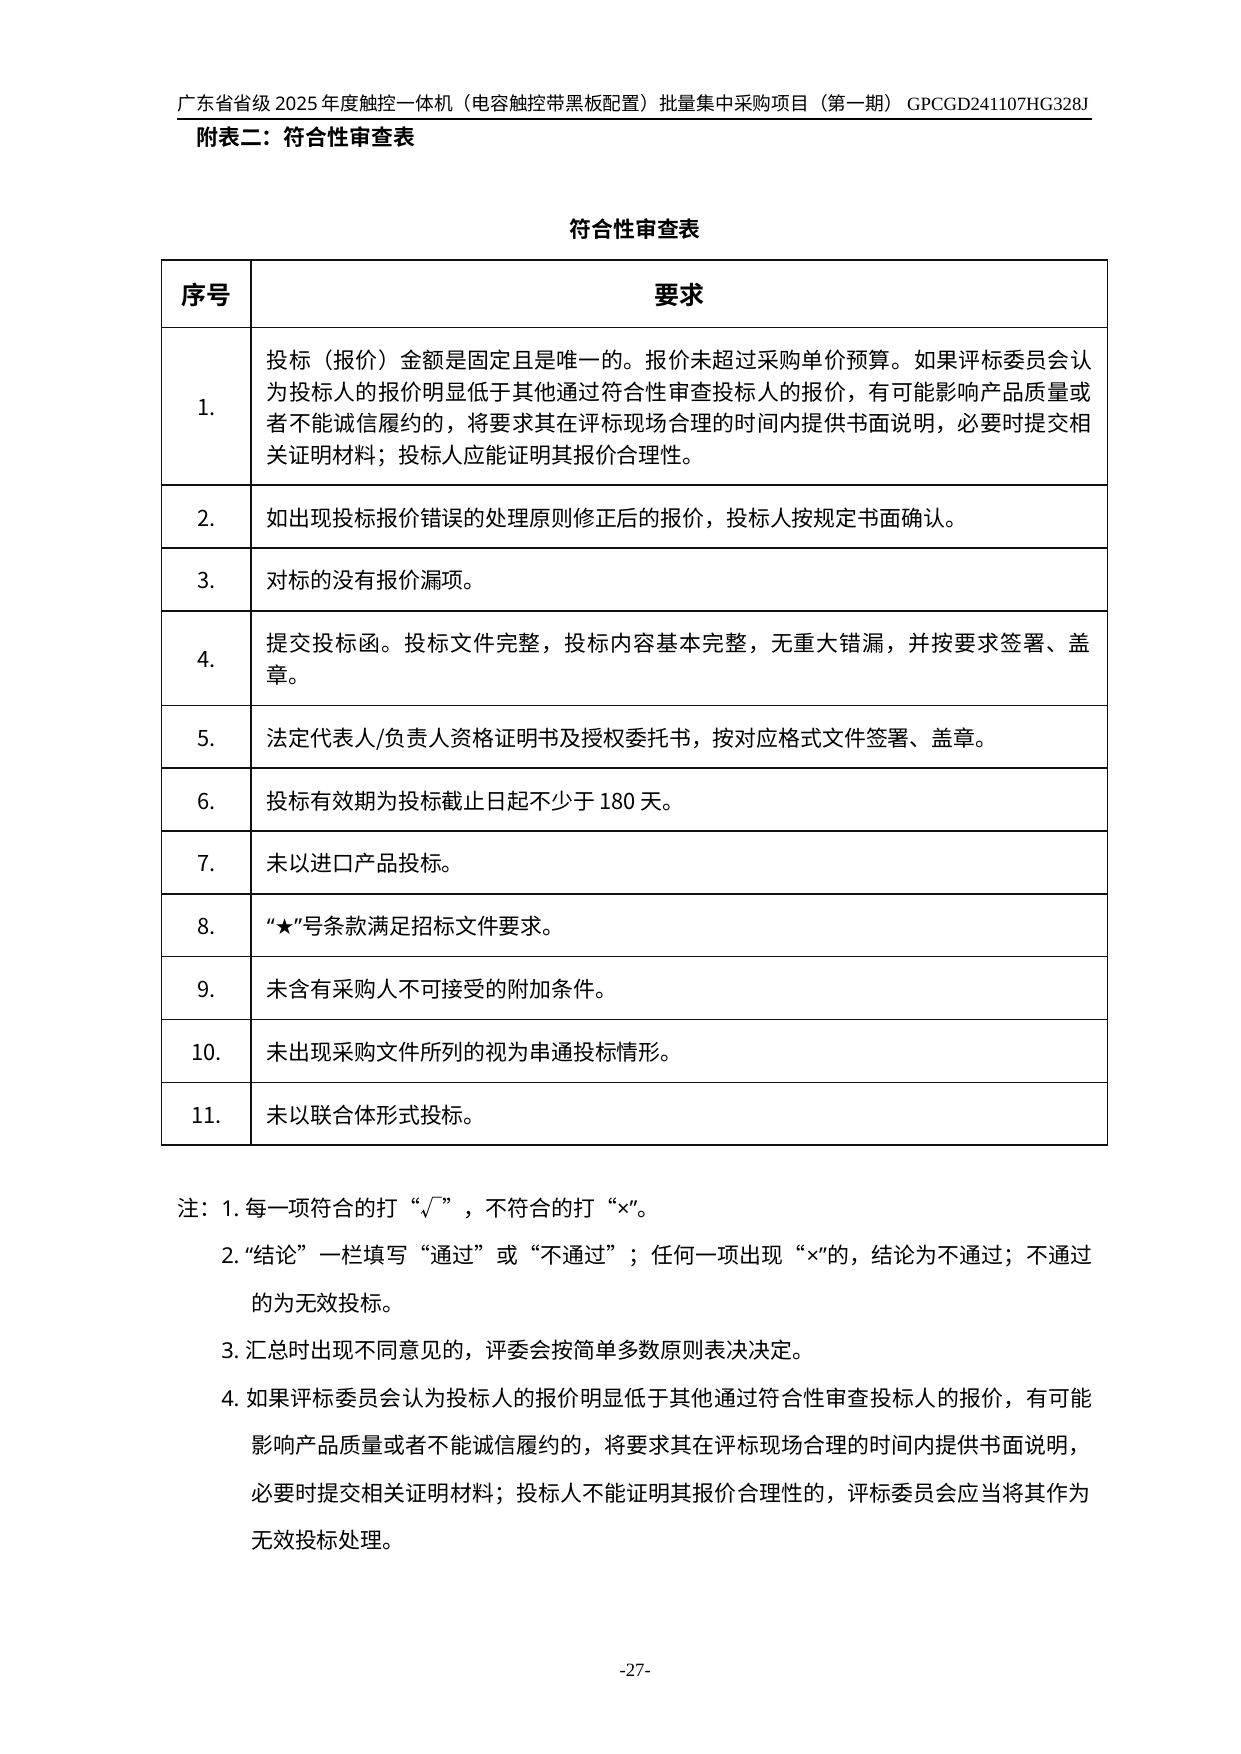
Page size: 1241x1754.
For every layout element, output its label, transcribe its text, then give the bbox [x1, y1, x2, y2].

table_cell 9. [162, 957, 250, 1019]
table_cell 对标的没有报价漏项。 [252, 549, 1107, 610]
table_cell “★”号条款满足招标文件要求。 [252, 895, 1107, 956]
table_cell 7. [162, 832, 250, 893]
table_cell 3. [162, 549, 250, 610]
table_cell 4. [162, 612, 250, 704]
table_cell 10. [162, 1020, 250, 1081]
text 3. 汇总时出现不同意见的，评委会按简单多数原则表决决定。 [221, 1333, 1092, 1365]
table_cell 法定代表人/负责人资格证明书及授权委托书，按对应格式文件签署、盖章。 [252, 706, 1107, 767]
text 4. 如果评标委员会认为投标人的报价明显低于其他通过符合性审查投标人的报价，有可能影响产品质量或者不能诚信履约的，将要求其在评标现场合理的时间内提供书面说明，必要时提交相关证明材料；投标人不能证明其报价合理性的，评标委员会应当将其作为无效投标处理。 [221, 1381, 1092, 1555]
text 2. “结论”一栏填写“通过”或“不通过”；任何一项出现“×”的，结论为不通过；不通过的为无效投标。 [221, 1238, 1092, 1317]
table_header 序号 [162, 261, 250, 327]
subtitle 附表二：符合性审查表 [196, 120, 1092, 151]
text 注：1. 每一项符合的打“√”，不符合的打“×”。 [177, 1191, 1092, 1222]
table_cell 5. [162, 706, 250, 767]
table_cell 未以联合体形式投标。 [252, 1083, 1107, 1144]
table_cell 投标（报价）金额是固定且是唯一的。报价未超过采购单价预算。如果评标委员会认为投标人的报价明显低于其他通过符合性审查投标人的报价，有可能影响产品质量或者不能诚信履约的，将要求其在评标现场合理的时间内提供书面说明，必要时提交相关证明材料；投标人应能证明其报价合理性。 [252, 328, 1107, 484]
table_cell 6. [162, 769, 250, 830]
table_cell 投标有效期为投标截止日起不少于180天。 [252, 769, 1107, 830]
table_cell 未含有采购人不可接受的附加条件。 [252, 957, 1107, 1019]
table_cell 11. [162, 1083, 250, 1144]
table_cell 1. [162, 328, 250, 484]
table_header 要求 [252, 261, 1107, 327]
text 符合性审查表 [177, 212, 1092, 243]
table_cell 如出现投标报价错误的处理原则修正后的报价，投标人按规定书面确认。 [252, 486, 1107, 547]
table_cell 2. [162, 486, 250, 547]
table_cell 未以进口产品投标。 [252, 832, 1107, 893]
table_cell 未出现采购文件所列的视为串通投标情形。 [252, 1020, 1107, 1081]
table_cell 提交投标函。投标文件完整，投标内容基本完整，无重大错漏，并按要求签署、盖章。 [252, 612, 1107, 704]
table_cell 8. [162, 895, 250, 956]
